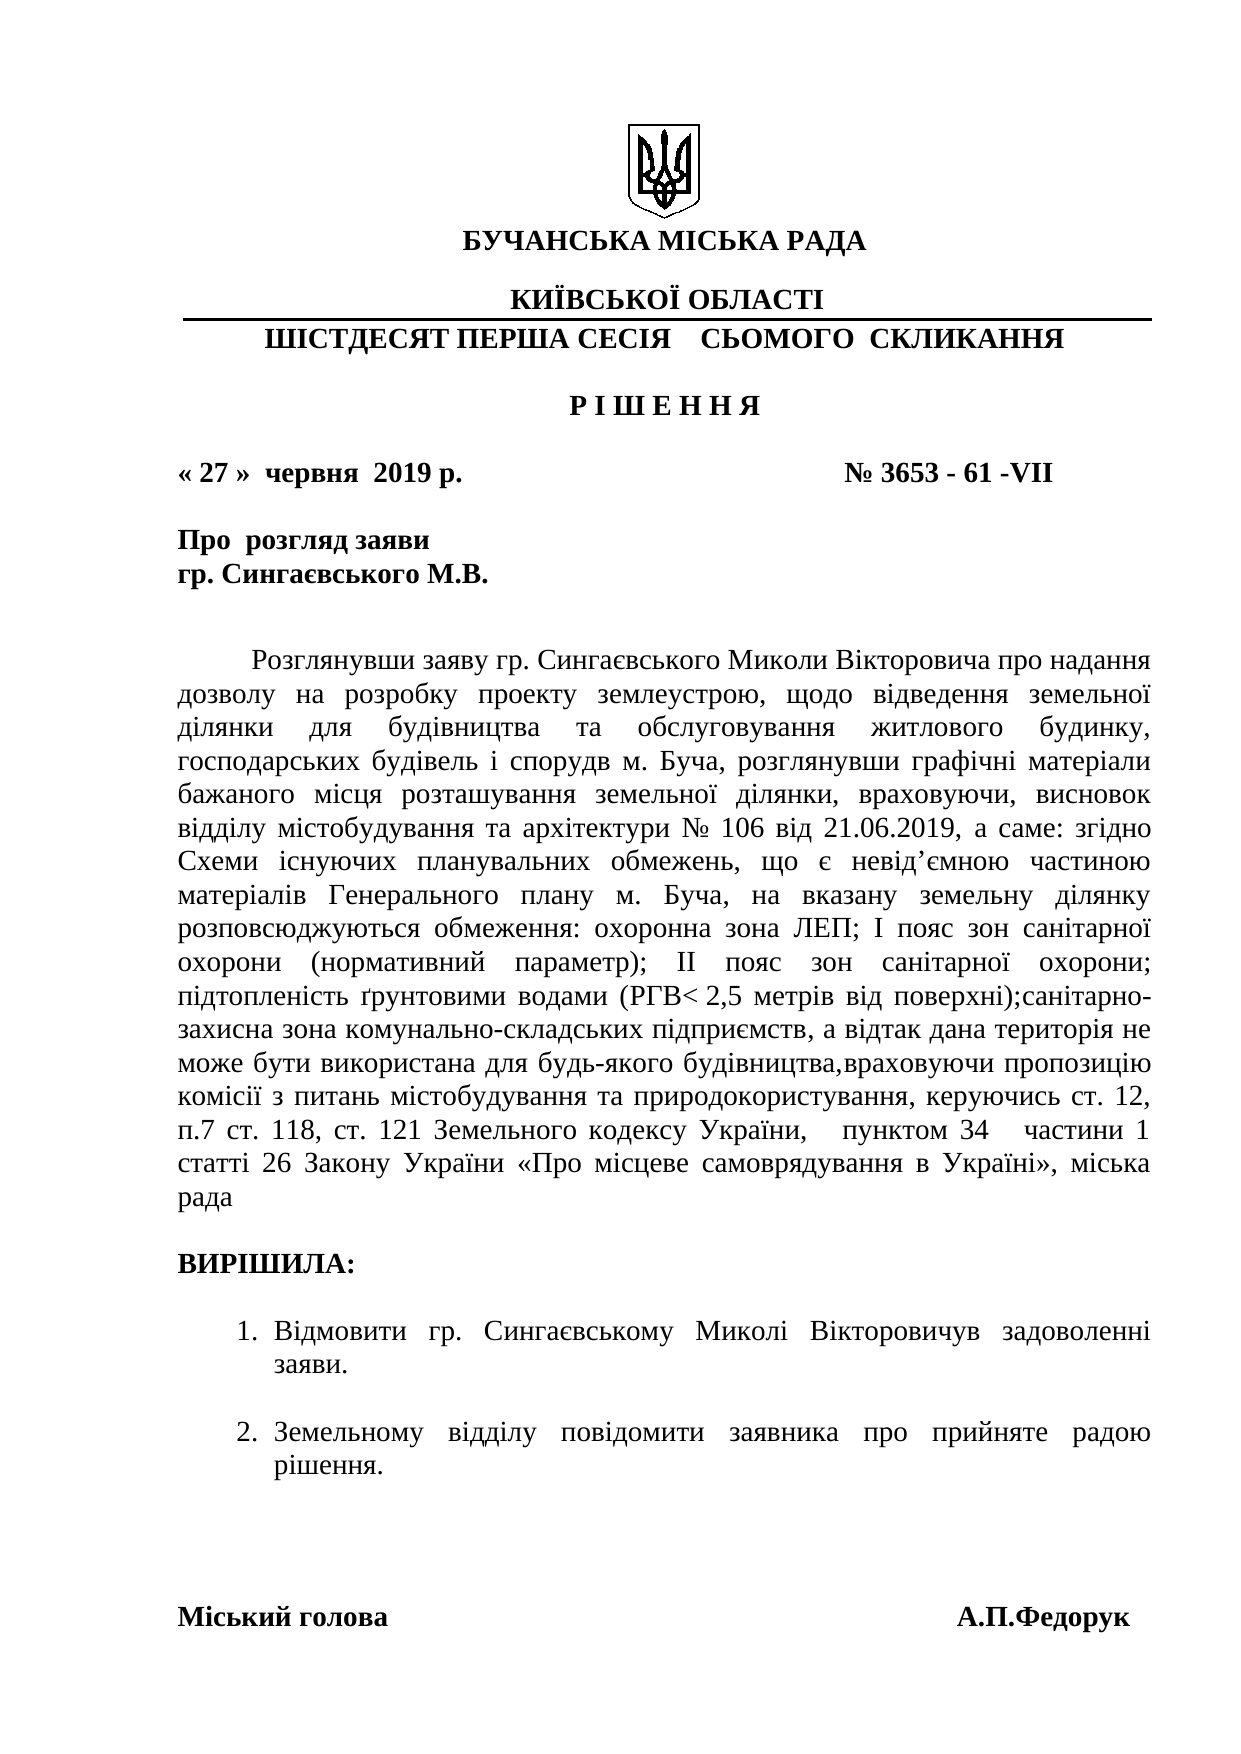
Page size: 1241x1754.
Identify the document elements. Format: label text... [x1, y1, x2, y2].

text Міський голова А.П.Федорук [177, 1599, 1152, 1633]
text Про розгляд заяви [177, 522, 1152, 556]
text гр. Сингаєвського М.В. [177, 556, 1152, 589]
list Земельному відділу повідомити заявника про прийняте радою рішення. [236, 1414, 1152, 1481]
list Відмовити гр. Сингаєвському Миколі Вікторовичув задоволенні заяви. [236, 1313, 1152, 1380]
text Розглянувши заяву гр. Сингаєвського Миколи Вікторовича про надання дозволу на розробку проекту землеустрою, щодо відведення земельної ділянки для будівництва та обслуговування житлового будинку, господарських будівель і спорудв м. Буча, розглянувши графічні матеріали бажаного місця розташування земельної ділянки, враховуючи, висновок відділу містобудування та архітектури № 106 від 21.06.2019, а саме: згідно Схеми існуючих планувальних обмежень, що є невід’ємною частиною матеріалів Генерального плану м. Буча, на вказану земельну ділянку розповсюджуються обмеження: охоронна зона ЛЕП; І пояс зон санітарної охорони (нормативний параметр); ІІ пояс зон санітарної охорони; підтопленість ґрунтовими водами (РГВ< 2,5 метрів від поверхні);санітарно-захисна зона комунально-складських підприємств, а відтак дана територія не може бути використана для будь-якого будівництва,враховуючи пропозицію комісії з питань містобудування та природокористування, керуючись ст. 12, п.7 ст. 118, ст. 121 Земельного кодексу України, пунктом 34 частини 1 статті 26 Закону України «Про місцеве самоврядування в Україні», міська рада [177, 642, 1152, 1212]
text « 27 » червня 2019 р. № 3653 - 61 -VІІ [177, 455, 1152, 489]
text ШІСТДЕСЯТ ПЕРША СЕСІЯ СЬОМОГО СКЛИКАННЯ [177, 321, 1152, 354]
text ВИРІШИЛА: [177, 1246, 1152, 1279]
text КИЇВСЬКОЇ ОБЛАСТІ [183, 282, 1152, 318]
text Р І Ш Е Н Н Я [177, 388, 1152, 422]
text БУЧАНСЬКА МІСЬКА РАДА [177, 223, 1152, 256]
